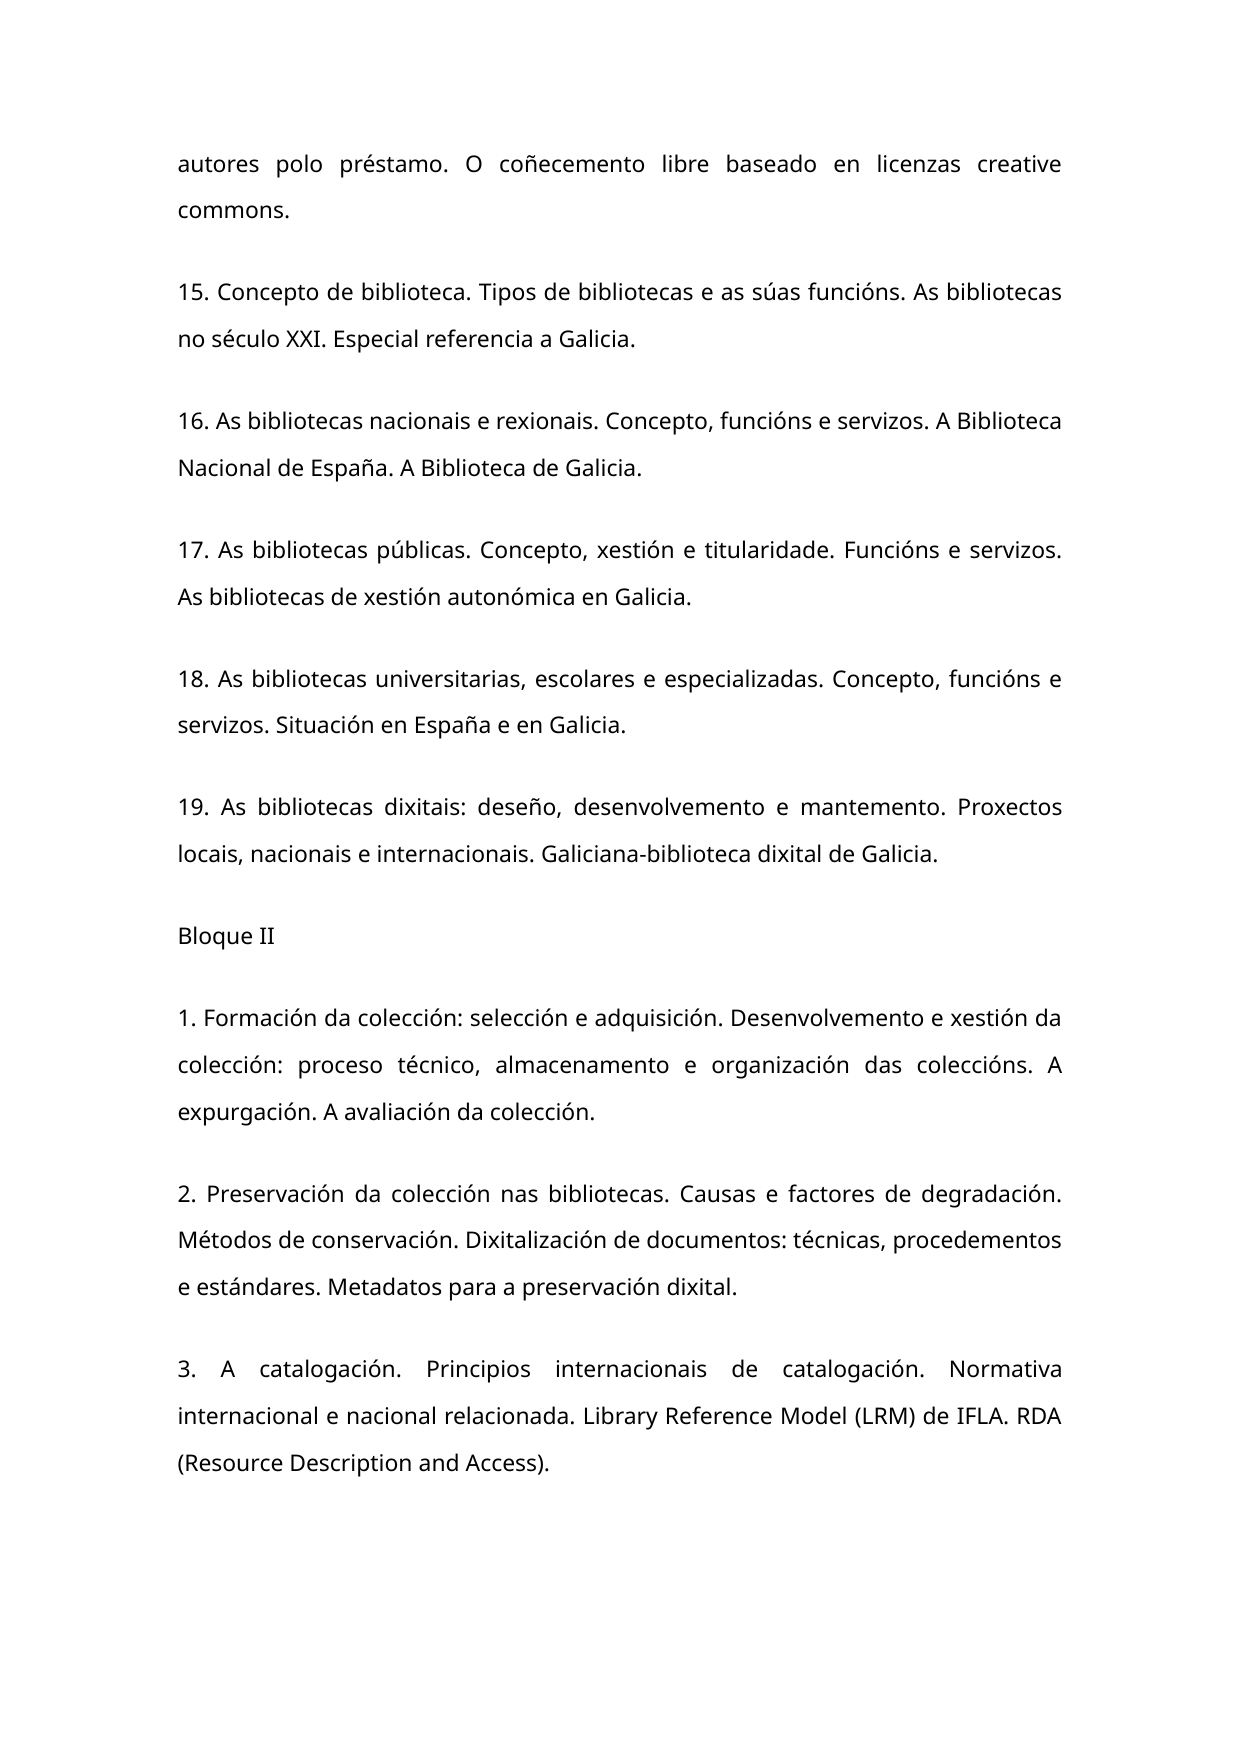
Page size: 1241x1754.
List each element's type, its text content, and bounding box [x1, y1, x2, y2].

text 16. As bibliotecas nacionais e rexionais. Concepto, funcións e servizos. A Biblioteca Nacional de España. A Biblioteca de Galicia. [177, 405, 1063, 483]
text 18. As bibliotecas universitarias, escolares e especializadas. Concepto, funcións e servizos. Situación en España e en Galicia. [177, 663, 1063, 741]
text 15. Concepto de biblioteca. Tipos de bibliotecas e as súas funcións. As bibliotecas no século XXI. Especial referencia a Galicia. [177, 276, 1063, 354]
text 3. A catalogación. Principios internacionais de catalogación. Normativa internacional e nacional relacionada. Library Reference Model (LRM) de IFLA. RDA (Resource Description and Access). [177, 1353, 1063, 1478]
text 19. As bibliotecas dixitais: deseño, desenvolvemento e mantemento. Proxectos locais, nacionais e internacionais. Galiciana-biblioteca dixital de Galicia. [177, 791, 1063, 869]
text 2. Preservación da colección nas bibliotecas. Causas e factores de degradación. Métodos de conservación. Dixitalización de documentos: técnicas, procedementos e estándares. Metadatos para a preservación dixital. [177, 1178, 1063, 1303]
text 17. As bibliotecas públicas. Concepto, xestión e titularidade. Funcións e servizos. As bibliotecas de xestión autonómica en Galicia. [177, 534, 1063, 612]
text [177, 148, 1063, 226]
text 1. Formación da colección: selección e adquisición. Desenvolvemento e xestión da colección: proceso técnico, almacenamento e organización das coleccións. A expurgación. A avaliación da colección. [177, 1002, 1063, 1127]
text Bloque II [177, 920, 1063, 951]
